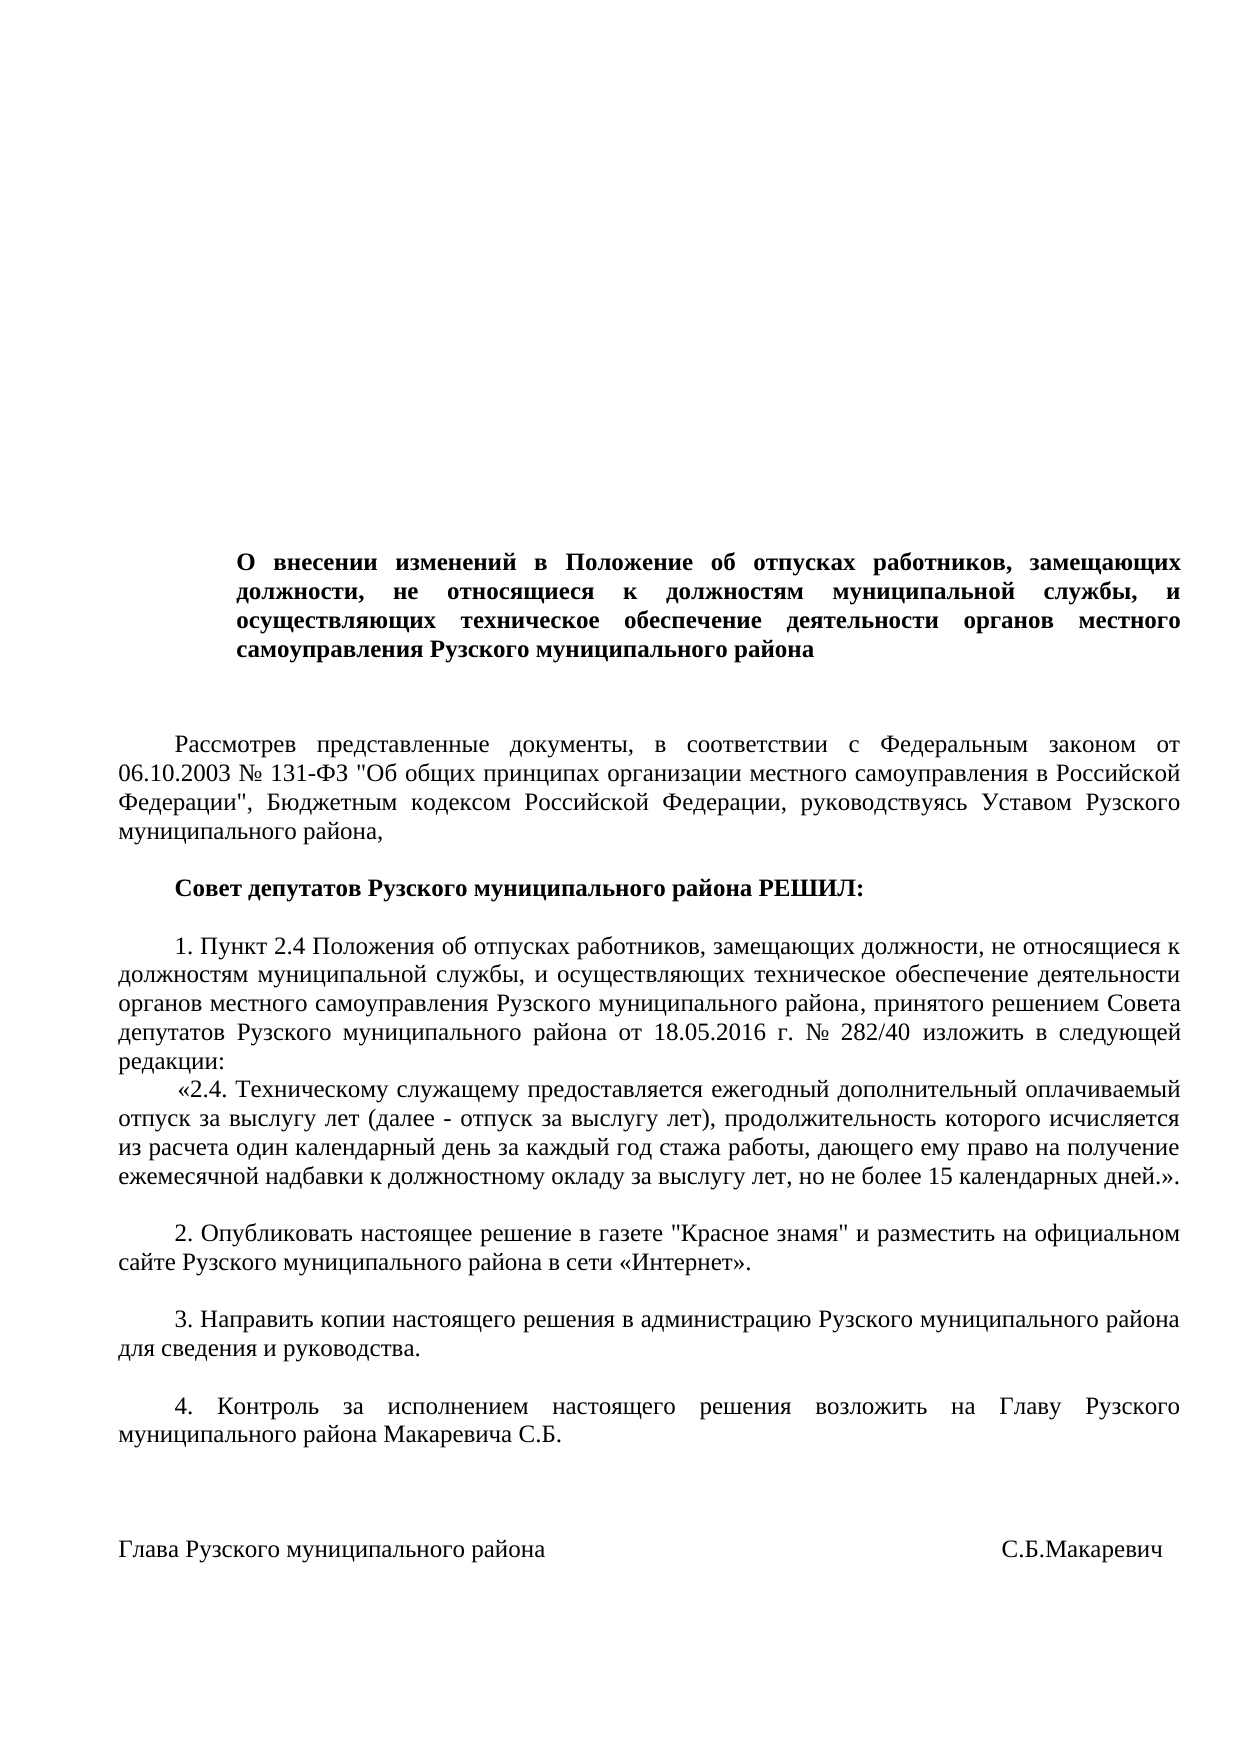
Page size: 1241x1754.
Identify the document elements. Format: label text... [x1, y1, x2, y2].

text О внесении изменений в Положение об отпусках работников, замещающих должности, не относящиеся к должностям муниципальной службы, и осуществляющих техническое обеспечение деятельности органов местного самоуправления Рузского муниципального района [236, 547, 1181, 662]
list «2.4. Техническому служащему предоставляется ежегодный дополнительный оплачиваемый отпуск за выслугу лет (далее - отпуск за выслугу лет), продолжительность которого исчисляется из расчета один календарный день за каждый год стажа работы, дающего ему право на получение ежемесячной надбавки к должностному окладу за выслугу лет, но не более 15 календарных дней.». [118, 1074, 1181, 1189]
text Глава Рузского муниципального района С.Б.Макаревич [118, 1534, 1181, 1563]
text 2. Опубликовать настоящее решение в газете "Красное знамя" и разместить на официальном сайте Рузского муниципального района в сети «Интернет». [118, 1218, 1181, 1276]
text Рассмотрев представленные документы, в соответствии с Федеральным законом от 06.10.2003 № 131-ФЗ "Об общих принципах организации местного самоуправления в Российской Федерации", Бюджетным кодексом Российской Федерации, руководствуясь Уставом Рузского муниципального района, [118, 729, 1181, 844]
text 3. Направить копии настоящего решения в администрацию Рузского муниципального района для сведения и руководства. [118, 1304, 1181, 1362]
text 1. Пункт 2.4 Положения об отпусках работников, замещающих должности, не относящиеся к должностям муниципальной службы, и осуществляющих техническое обеспечение деятельности органов местного самоуправления Рузского муниципального района, принятого решением Совета депутатов Рузского муниципального района от 18.05.2016 г. № 282/40 изложить в следующей редакции: [118, 931, 1181, 1074]
text Совет депутатов Рузского муниципального района РЕШИЛ: [118, 873, 1181, 902]
text 4. Контроль за исполнением настоящего решения возложить на Главу Рузского муниципального района Макаревича С.Б. [118, 1391, 1181, 1448]
